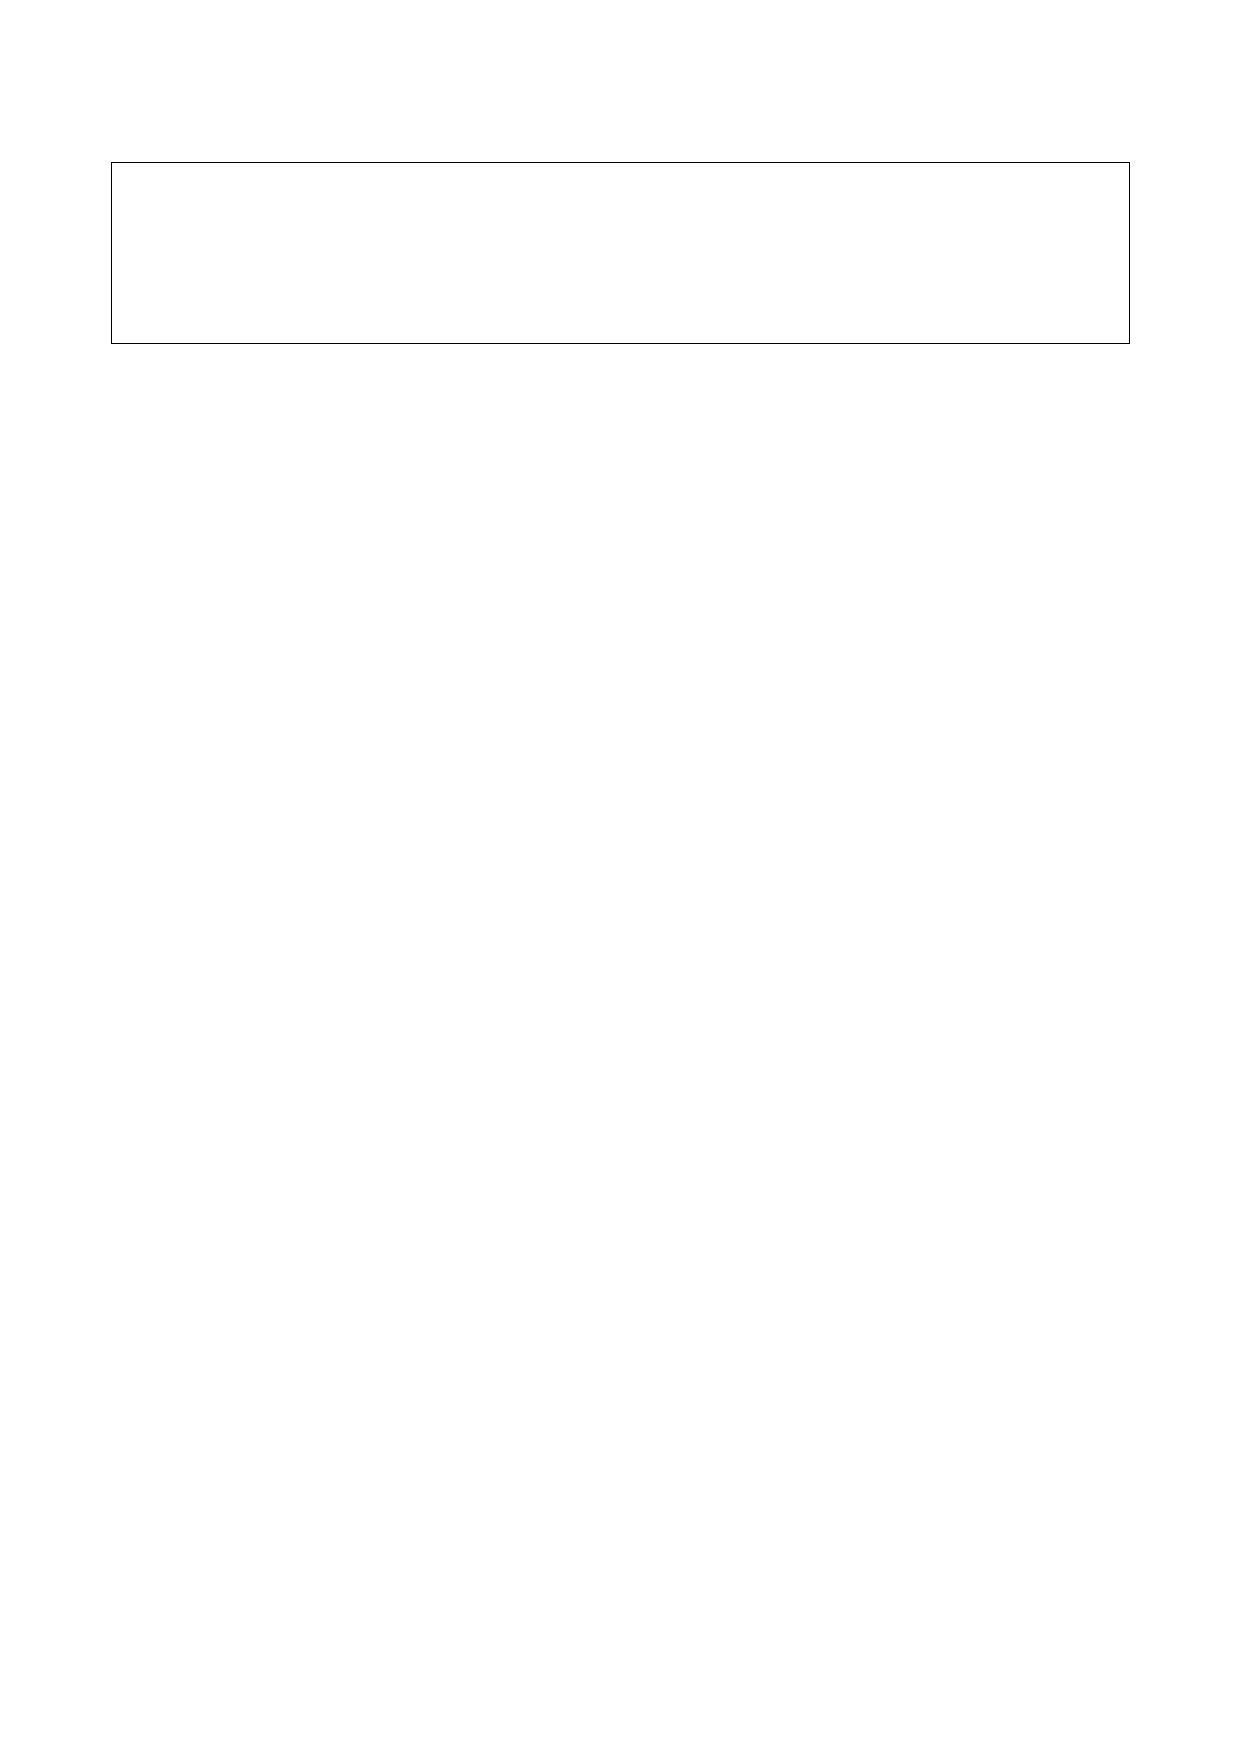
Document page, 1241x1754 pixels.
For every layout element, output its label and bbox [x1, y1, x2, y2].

table_cell [112, 163, 1129, 343]
